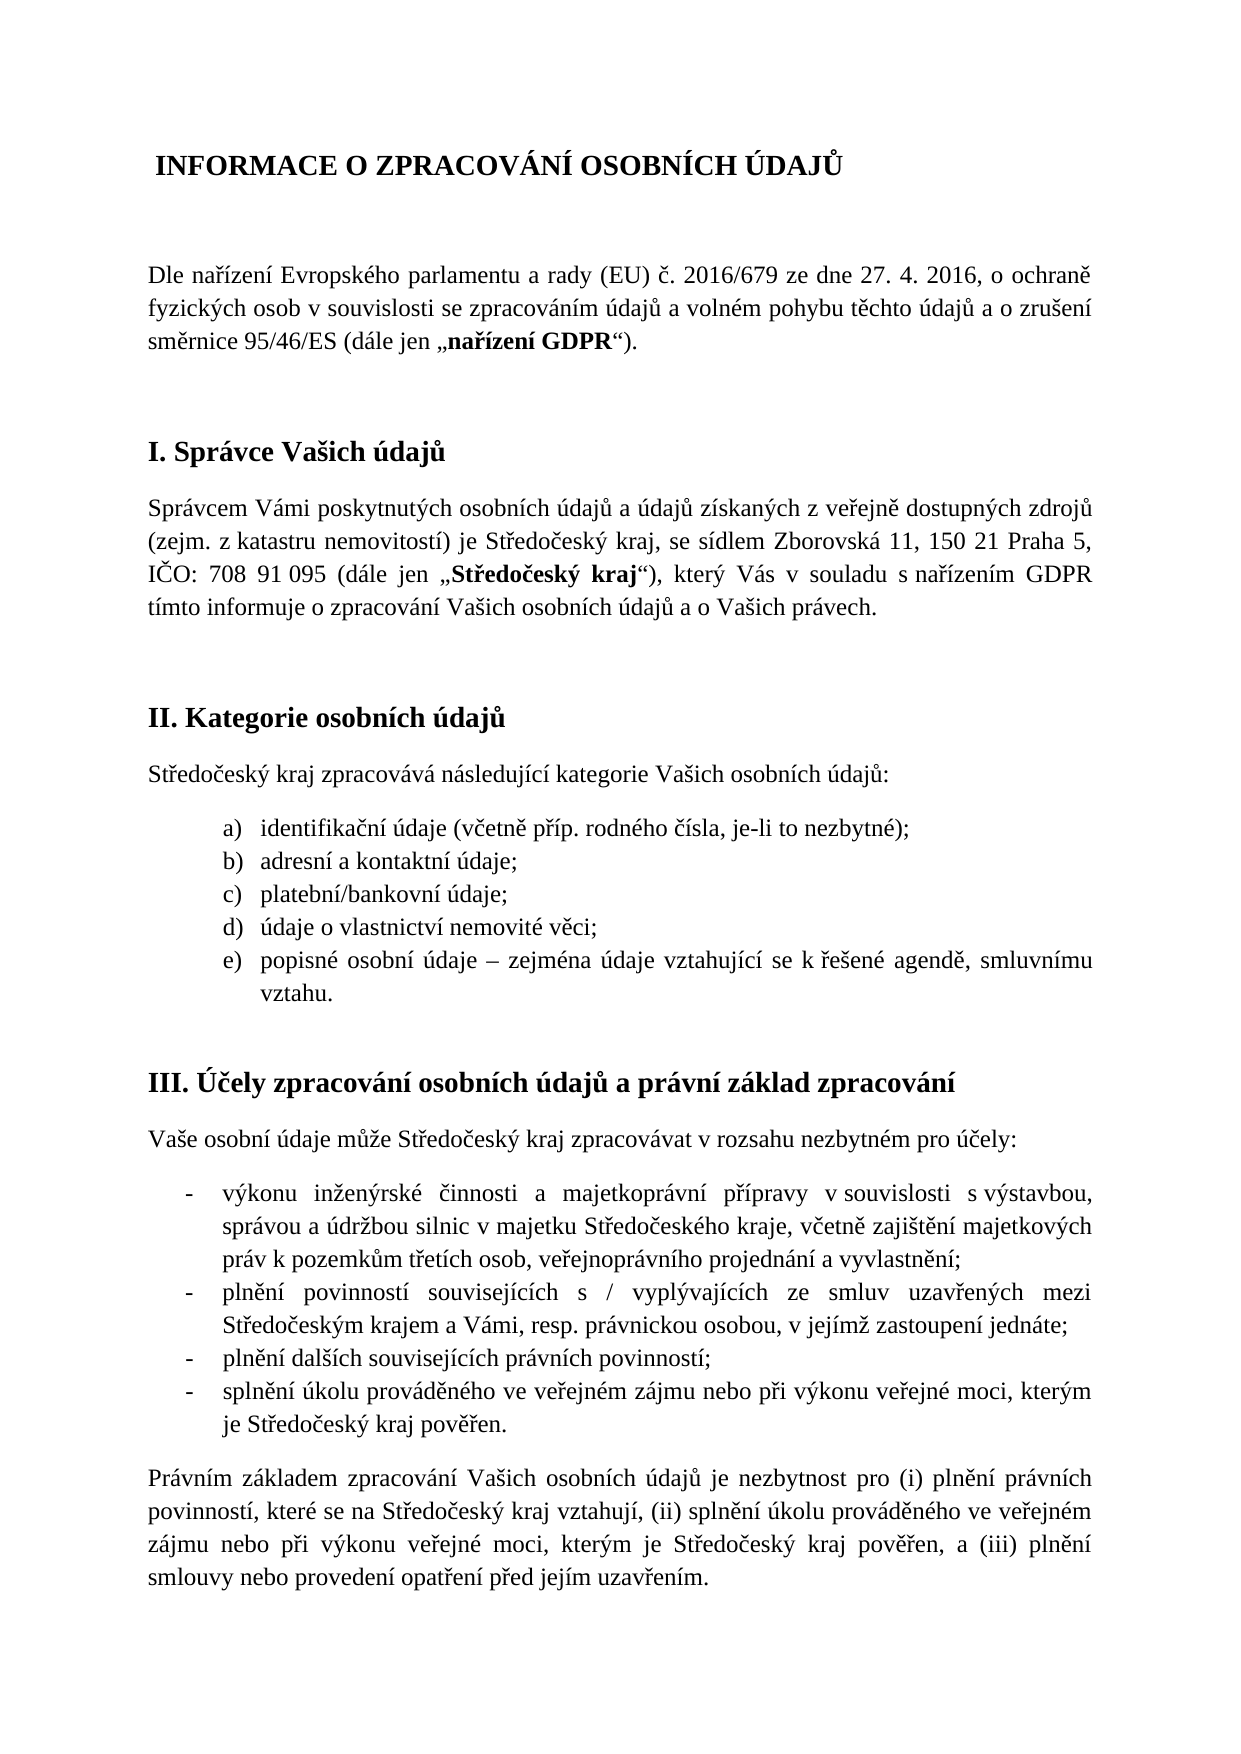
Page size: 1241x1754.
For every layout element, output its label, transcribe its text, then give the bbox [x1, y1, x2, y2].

text Středočeský kraj zpracovává následující kategorie Vašich osobních údajů: [148, 759, 1093, 788]
list plnění povinností souvisejících s / vyplývajících ze smluv uzavřených mezi Středočeským krajem a Vámi, resp. právnickou osobou, v jejímž zastoupení jednáte; [185, 1277, 1093, 1339]
list adresní a kontaktní údaje; [223, 846, 1093, 875]
text Správcem Vámi poskytnutých osobních údajů a údajů získaných z veřejně dostupných zdrojů (zejm. z katastru nemovitostí) je Středočeský kraj, se sídlem Zborovská 11, 150 21 Praha 5, IČO: 708 91 095 (dále jen „Středočeský kraj“), který Vás v souladu s nařízením GDPR tímto informuje o zpracování Vašich osobních údajů a o Vašich právech. [148, 493, 1093, 621]
list splnění úkolu prováděného ve veřejném zájmu nebo při výkonu veřejné moci, kterým je Středočeský kraj pověřen. [185, 1376, 1093, 1438]
text Právním základem zpracování Vašich osobních údajů je nezbytnost pro (i) plnění právních povinností, které se na Středočeský kraj vztahují, (ii) splnění úkolu prováděného ve veřejném zájmu nebo při výkonu veřejné moci, kterým je Středočeský kraj pověřen, a (iii) plnění smlouvy nebo provedení opatření před jejím uzavřením. [148, 1463, 1093, 1591]
list výkonu inženýrské činnosti a majetkoprávní přípravy v souvislosti s výstavbou, správou a údržbou silnic v majetku Středočeského kraje, včetně zajištění majetkových práv k pozemkům třetích osob, veřejnoprávního projednání a vyvlastnění; [185, 1178, 1093, 1273]
text INFORMACE O ZPRACOVÁNÍ OSOBNÍCH ÚDAJŮ [148, 148, 1093, 181]
text Vaše osobní údaje může Středočeský kraj zpracovávat v rozsahu nezbytném pro účely: [148, 1124, 1093, 1153]
list údaje o vlastnictví nemovité věci; [223, 912, 1093, 941]
list platební/bankovní údaje; [223, 879, 1093, 908]
text Dle nařízení Evropského parlamentu a rady (EU) č. 2016/679 ze dne 27. 4. 2016, o ochraně fyzických osob v souvislosti se zpracováním údajů a volném pohybu těchto údajů a o zrušení směrnice 95/46/ES (dále jen „nařízení GDPR“). [148, 260, 1093, 355]
list plnění dalších souvisejících právních povinností; [185, 1343, 1093, 1372]
text I. Správce Vašich údajů [148, 434, 1093, 467]
list popisné osobní údaje – zejména údaje vztahující se k řešené agendě, smluvnímu vztahu. [223, 945, 1093, 1007]
text II. Kategorie osobních údajů [148, 700, 1093, 733]
text III. Účely zpracování osobních údajů a právní základ zpracování [148, 1065, 1093, 1099]
list identifikační údaje (včetně příp. rodného čísla, je-li to nezbytné); [223, 813, 1093, 842]
